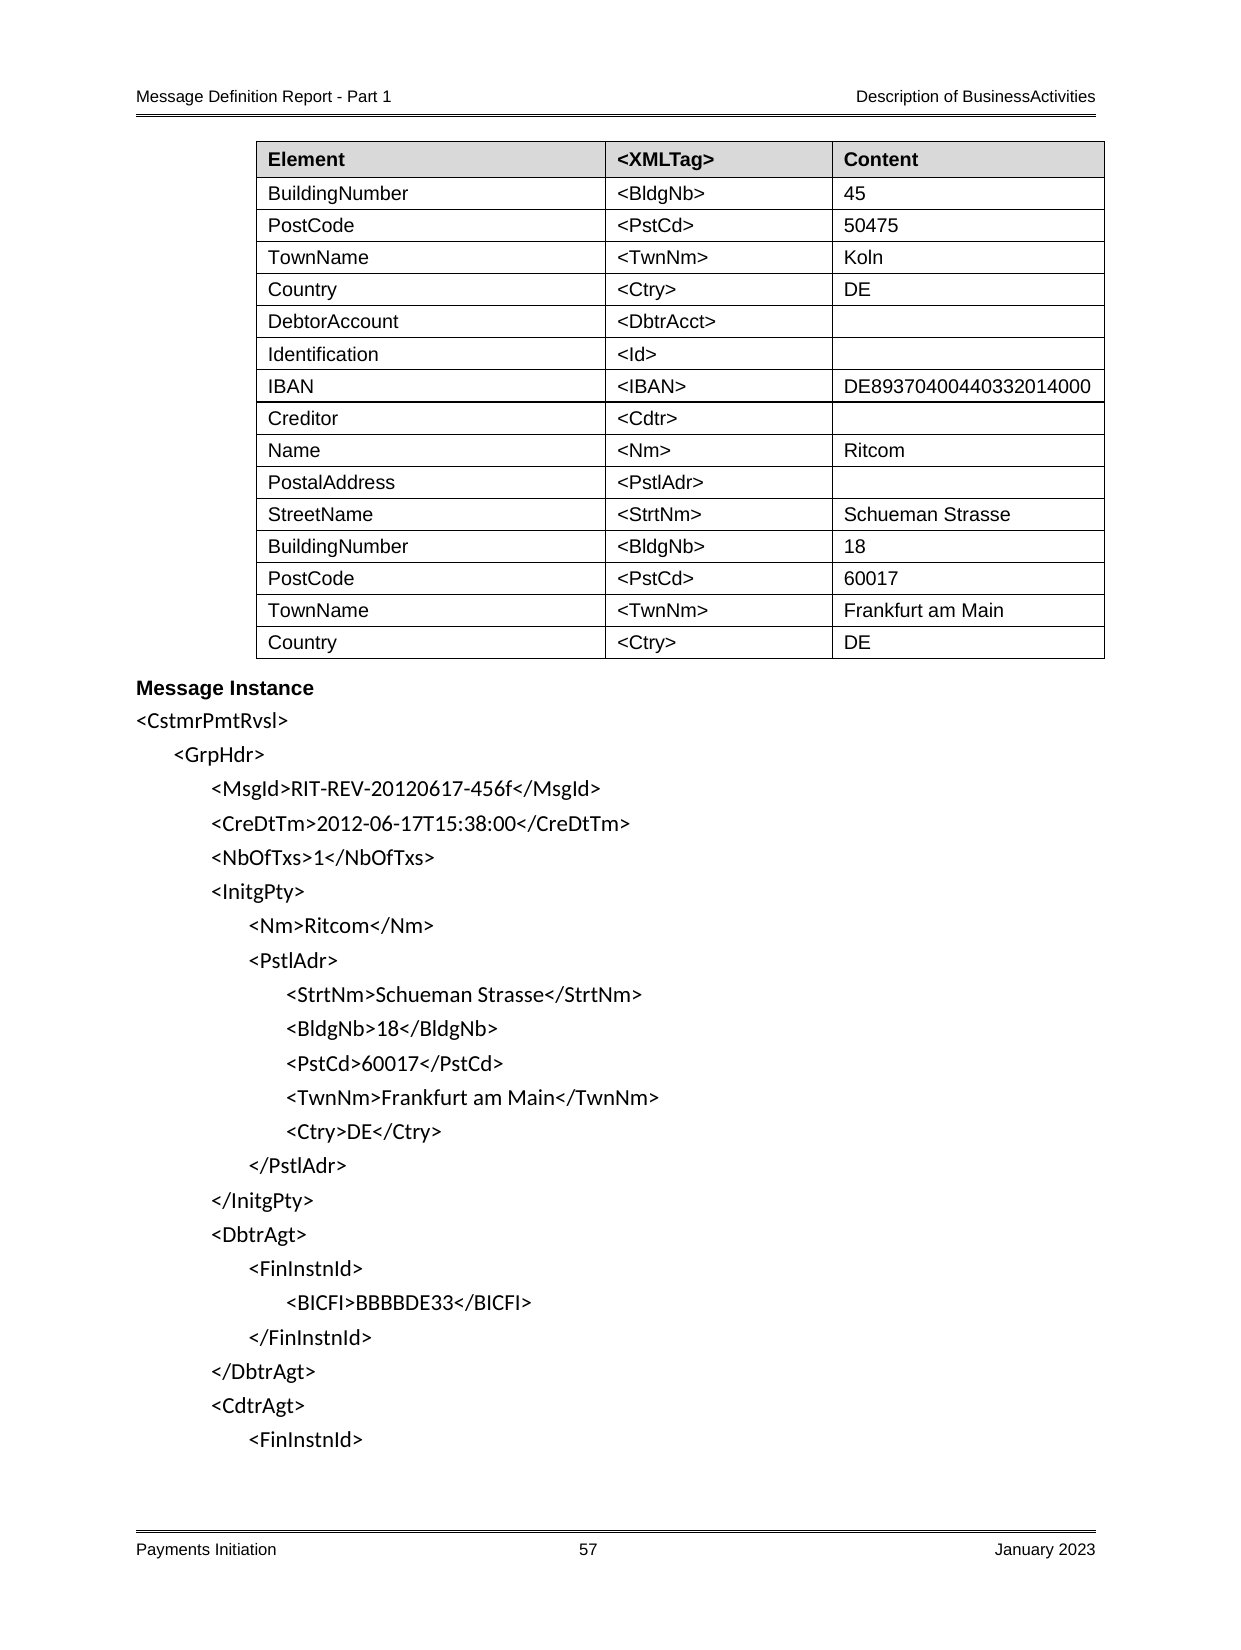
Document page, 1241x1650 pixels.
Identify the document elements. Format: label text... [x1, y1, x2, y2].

table_cell <PstCd> [606, 210, 832, 241]
table_cell <PstCd> [606, 563, 832, 594]
text <MsgId>RIT-REV-20120617-456f</MsgId> [136, 774, 1104, 802]
table_cell [833, 467, 1104, 498]
text <DbtrAgt> [136, 1220, 1104, 1248]
table_cell DE89370400440332014000 [833, 370, 1104, 401]
table_cell <Nm> [606, 435, 832, 466]
table_cell DebtorAccount [257, 306, 605, 337]
text <NbOfTxs>1</NbOfTxs> [136, 843, 1104, 871]
table_cell <StrtNm> [606, 499, 832, 530]
text <CreDtTm>2012-06-17T15:38:00</CreDtTm> [136, 809, 1104, 837]
table_cell <BldgNb> [606, 531, 832, 562]
table_cell <Ctry> [606, 274, 832, 305]
table_cell DE [833, 627, 1104, 658]
table_cell <Id> [606, 338, 832, 369]
table_cell PostalAddress [257, 467, 605, 498]
table_cell 50475 [833, 210, 1104, 241]
table_cell TownName [257, 242, 605, 273]
table_cell <PstlAdr> [606, 467, 832, 498]
table_cell Ritcom [833, 435, 1104, 466]
table_cell IBAN [257, 370, 605, 401]
table_cell Country [257, 627, 605, 658]
table_cell Frankfurt am Main [833, 595, 1104, 626]
table_cell 60017 [833, 563, 1104, 594]
table_cell Koln [833, 242, 1104, 273]
text <StrtNm>Schueman Strasse</StrtNm> [136, 980, 1104, 1008]
table_header <XMLTag> [606, 142, 832, 177]
table_cell TownName [257, 595, 605, 626]
text <BldgNb>18</BldgNb> [136, 1014, 1104, 1042]
table_cell BuildingNumber [257, 178, 605, 209]
text <PstlAdr> [136, 946, 1104, 974]
text <FinInstnId> [136, 1254, 1104, 1282]
table_cell <Cdtr> [606, 403, 832, 433]
table_cell 18 [833, 531, 1104, 562]
text </PstlAdr> [136, 1151, 1104, 1179]
text <InitgPty> [136, 877, 1104, 905]
text </InitgPty> [136, 1186, 1104, 1214]
table_cell DE [833, 274, 1104, 305]
table_cell <Ctry> [606, 627, 832, 658]
table_cell <BldgNb> [606, 178, 832, 209]
table_cell <TwnNm> [606, 242, 832, 273]
table_cell [833, 403, 1104, 433]
table_cell <TwnNm> [606, 595, 832, 626]
table_cell BuildingNumber [257, 531, 605, 562]
table_cell Schueman Strasse [833, 499, 1104, 530]
table_cell 45 [833, 178, 1104, 209]
text <BICFI>BBBBDE33</BICFI> [136, 1288, 1104, 1317]
table_cell <IBAN> [606, 370, 832, 401]
table_cell StreetName [257, 499, 605, 530]
table_cell [833, 306, 1104, 337]
text </FinInstnId> [136, 1323, 1104, 1351]
text <Ctry>DE</Ctry> [136, 1117, 1104, 1145]
table_cell Country [257, 274, 605, 305]
text </DbtrAgt> [136, 1357, 1104, 1385]
table_cell Creditor [257, 403, 605, 433]
table_cell Identification [257, 338, 605, 369]
text <Nm>Ritcom</Nm> [136, 912, 1104, 939]
table_cell <DbtrAcct> [606, 306, 832, 337]
text Message Instance [136, 676, 1104, 700]
table_header Element [257, 142, 605, 177]
table_cell PostCode [257, 563, 605, 594]
table_cell Name [257, 435, 605, 466]
table_cell [833, 338, 1104, 369]
text <GrpHdr> [136, 740, 1104, 768]
table_header Content [833, 142, 1104, 177]
text <TwnNm>Frankfurt am Main</TwnNm> [136, 1083, 1104, 1111]
text <CdtrAgt> [136, 1391, 1104, 1419]
text <FinInstnId> [136, 1426, 1104, 1454]
text <CstmrPmtRvsl> [136, 706, 1104, 734]
text <PstCd>60017</PstCd> [136, 1049, 1104, 1077]
table_cell PostCode [257, 210, 605, 241]
